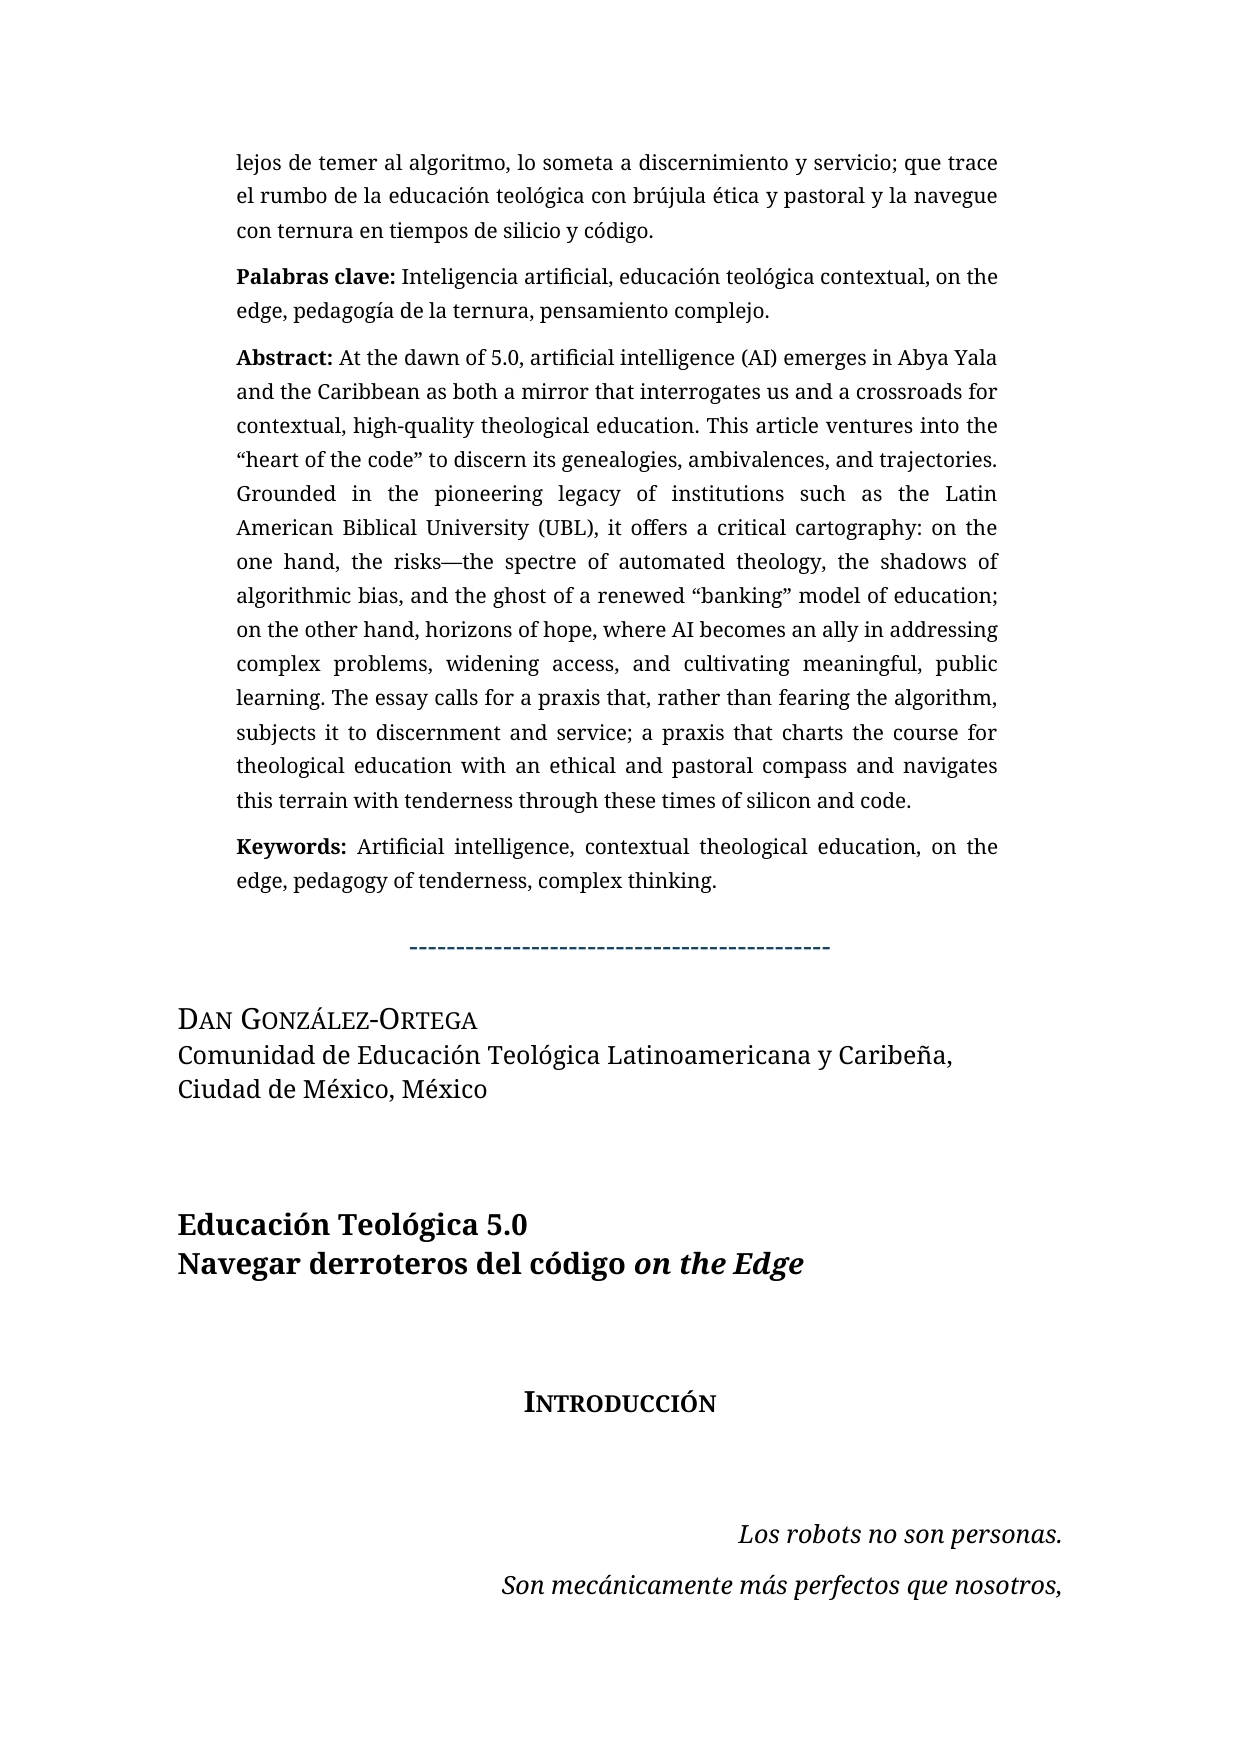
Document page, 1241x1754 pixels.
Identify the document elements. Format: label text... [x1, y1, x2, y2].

text Educación Teológica 5.0 [177, 1204, 1063, 1243]
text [236, 148, 999, 244]
text Keywords: Artificial intelligence, contextual theological education, on the edge, pedagogy of tenderness, complex thinking. [236, 832, 999, 895]
text Ciudad de México, México [177, 1072, 1063, 1106]
text Dan González-Ortega [177, 998, 1063, 1038]
text Introducción [177, 1381, 1063, 1421]
text Palabras clave: Inteligencia artificial, educación teológica contextual, on the edge, pedagogía de la ternura, pensamiento complejo. [236, 262, 999, 325]
text --------------------------------------------- [177, 925, 1063, 965]
text Navegar derroteros del código on the Edge [177, 1243, 1063, 1283]
text Abstract: At the dawn of 5.0, artificial intelligence (AI) emerges in Abya Yala and the Caribbean as both a mirror that interrogates us and a crossroads for contextual, high-quality theological education. This article ventures into the “heart of the code” to discern its genealogies, ambivalences, and trajectories. Grounded in the pioneering legacy of institutions such as the Latin American Biblical University (UBL), it offers a critical cartography: on the one hand, the risks—the spectre of automated theology, the shadows of algorithmic bias, and the ghost of a renewed “banking” model of education; on the other hand, horizons of hope, where AI becomes an ally in addressing complex problems, widening access, and cultivating meaningful, public learning. The essay calls for a praxis that, rather than fearing the algorithm, subjects it to discernment and service; a praxis that charts the course for theological education with an ethical and pastoral compass and navigates this terrain with tenderness through these times of silicon and code. [236, 343, 999, 814]
text Comunidad de Educación Teológica Latinoamericana y Caribeña, [177, 1038, 1063, 1072]
text Son mecánicamente más perfectos que nosotros, [177, 1568, 1063, 1602]
text Los robots no son personas. [177, 1517, 1063, 1551]
